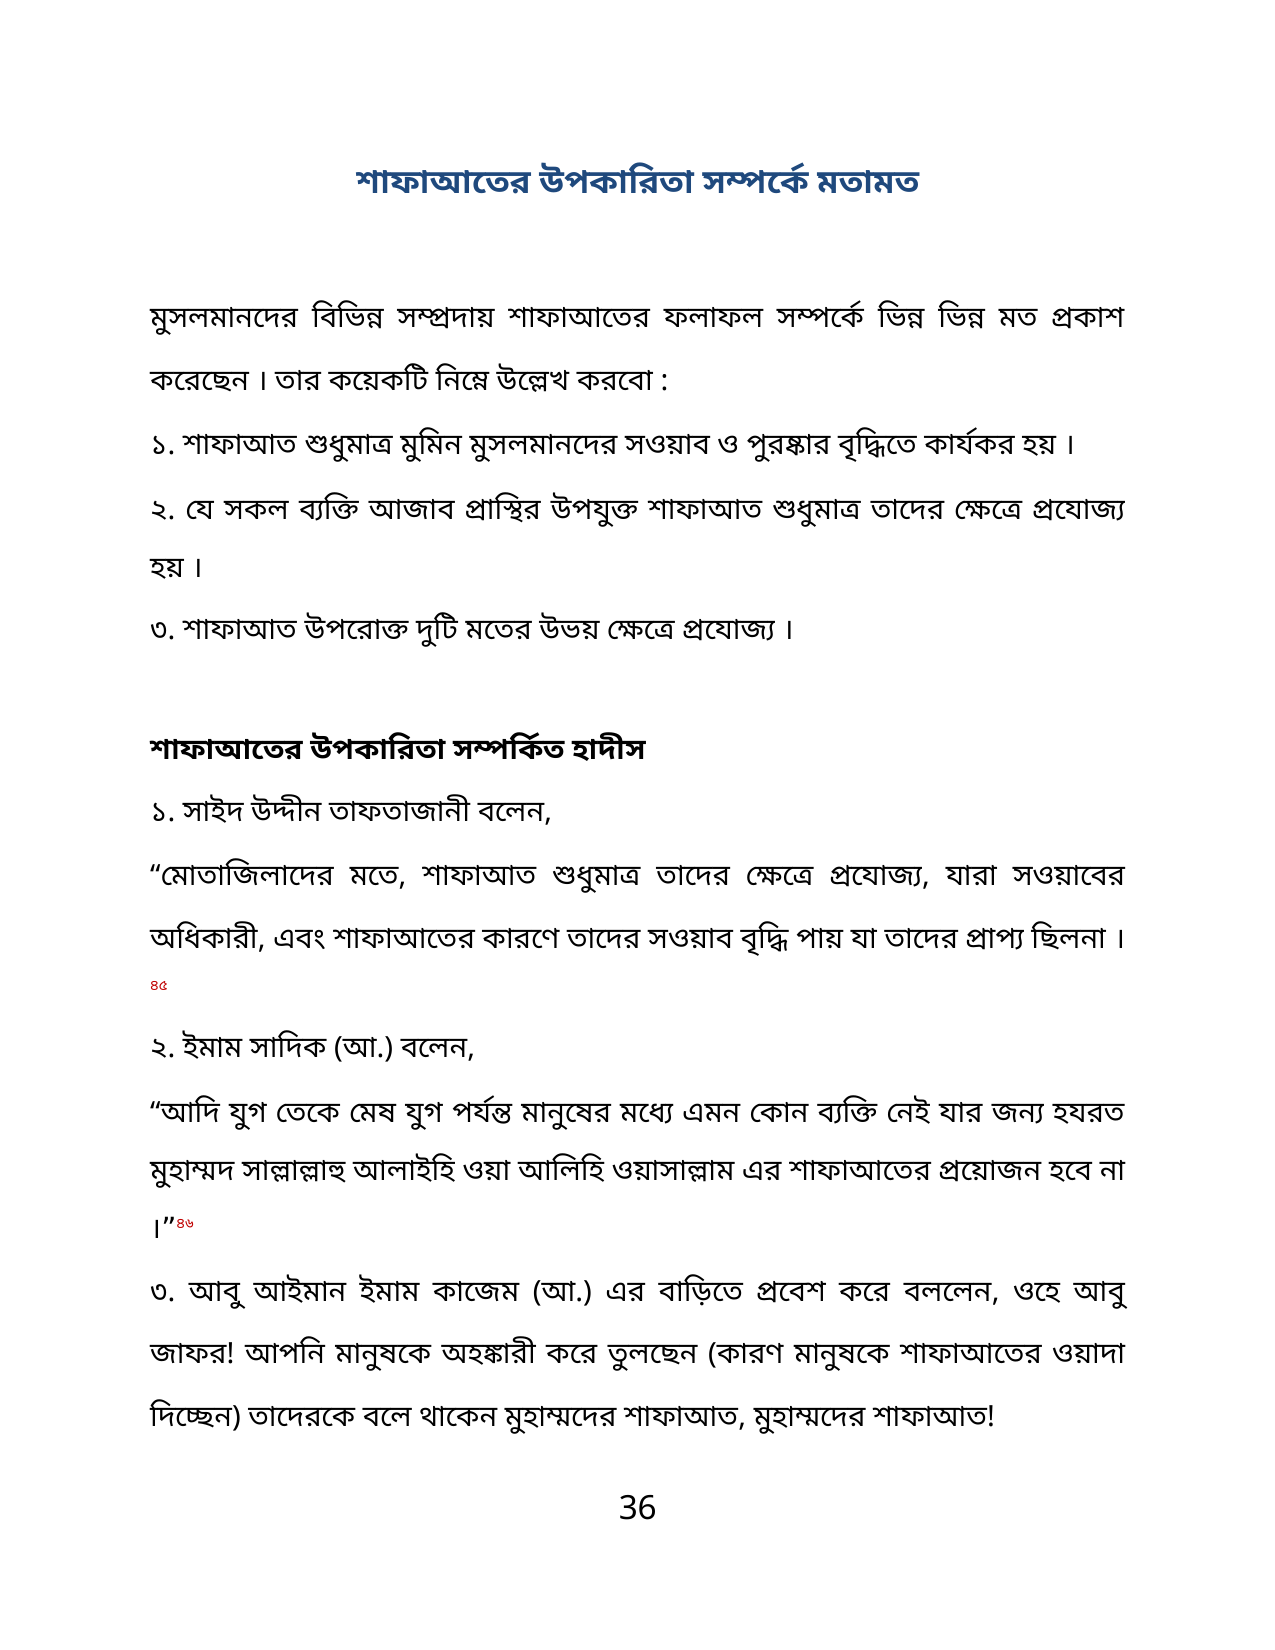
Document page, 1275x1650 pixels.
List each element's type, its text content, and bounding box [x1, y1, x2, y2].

subtitle শাফাআতের উপকারিতা সম্পর্কে মতামত [150, 162, 1125, 207]
text শাফাআতের উপকারিতা সম্পর্কিত হাদীস [150, 732, 1125, 771]
text ৩. আবু আইমান ইমাম কাজেম (আ.) এর বাড়িতে প্রবেশ করে বললেন, ওহে আবু জাফর! আপনি মানুষকে অহঙ্কারী করে তুলছেন (কারণ মানুষকে শাফাআতের ওয়াদা দিচ্ছেন) তাদেরকে বলে থাকেন মুহাম্মদের শাফাআত, মুহাম্মদের শাফাআত! [150, 1270, 1125, 1438]
text ১. শাফাআত শুধুমাত্র মুমিন মুসলমানদের সওয়াব ও পুরষ্কার বৃদ্ধিতে কার্যকর হয় । [150, 424, 1125, 467]
text ১. সাইদ উদ্দীন তাফতাজানী বলেন, [150, 790, 1125, 833]
text “মোতাজিলাদের মতে, শাফাআত শুধুমাত্র তাদের ক্ষেত্রে প্রযোজ্য, যারা সওয়াবের অধিকারী, এবং শাফাআতের কারণে তাদের সওয়াব বৃদ্ধি পায় যা তাদের প্রাপ্য ছিলনা ।৪৫ [150, 855, 1125, 1010]
text ২. যে সকল ব্যক্তি আজাব প্রাস্থির উপযুক্ত শাফাআত শুধুমাত্র তাদের ক্ষেত্রে প্রযোজ্য হয় । [150, 488, 1125, 589]
text ৩. শাফাআত উপরোক্ত দুটি মতের উভয় ক্ষেত্রে প্রযোজ্য । [150, 608, 1125, 651]
text “আদি যুগ তেকে মেষ যুগ পর্যন্ত মানুষের মধ্যে এমন কোন ব্যক্তি নেই যার জন্য হযরত মুহাম্মদ সাল্লাল্লাহু আলাইহি ওয়া আলিহি ওয়াসাল্লাম এর শাফাআতের প্রয়োজন হবে না ।”৪৬ [150, 1091, 1125, 1250]
text মুসলমানদের বিভিন্ন সম্প্রদায় শাফাআতের ফলাফল সম্পর্কে ভিন্ন ভিন্ন মত প্রকাশ করেছেন । তার কয়েকটি নিম্নে উল্লেখ করবো : [150, 301, 1125, 402]
text ২. ইমাম সাদিক (আ.) বলেন, [150, 1027, 1125, 1070]
